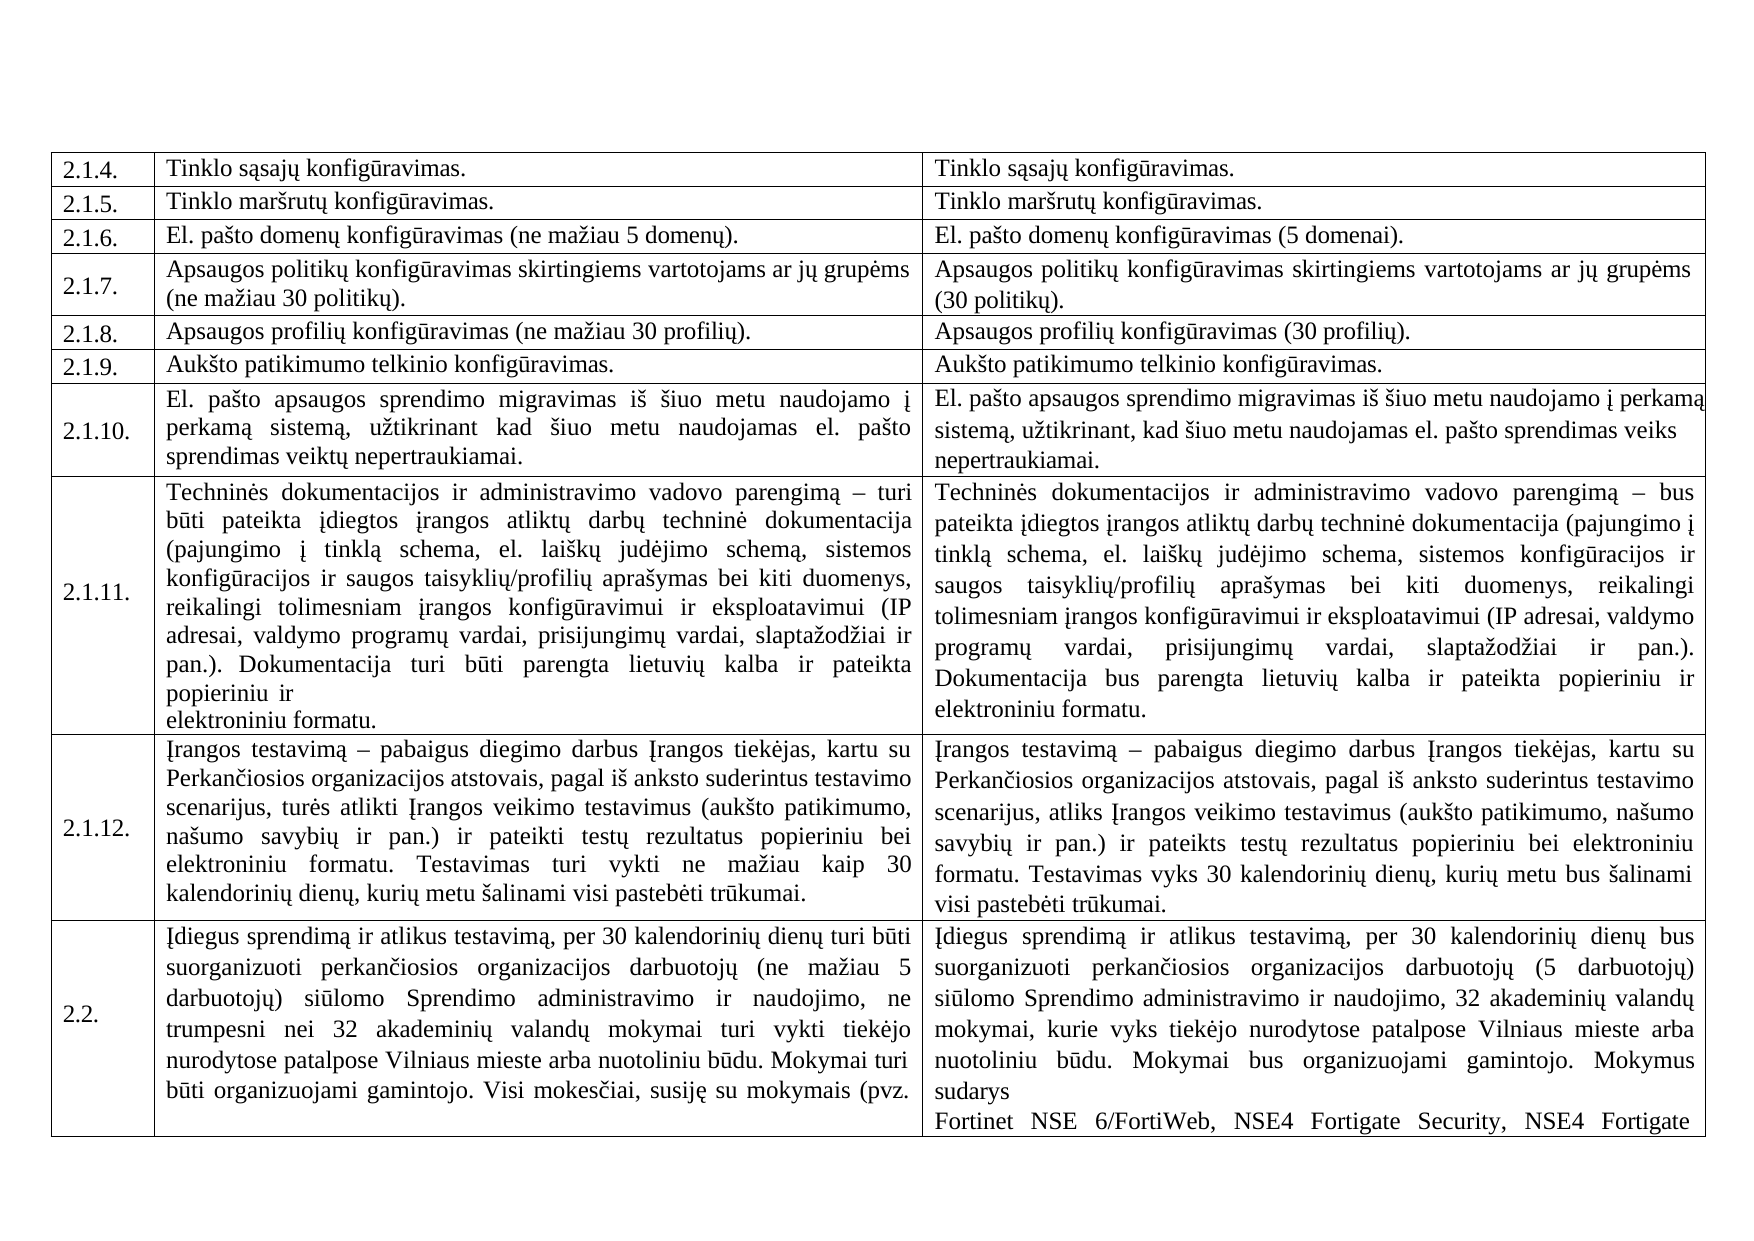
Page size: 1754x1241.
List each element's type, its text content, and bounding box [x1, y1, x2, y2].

table_cell Tinklo maršrutų konfigūravimas. [923, 187, 1705, 219]
table_cell 2.1.5. [52, 187, 154, 219]
table_cell Apsaugos politikų konfigūravimas skirtingiems vartotojams ar jų grupėms (ne mažiau 30 politikų). [155, 254, 922, 315]
table_header Tinklo sąsajų konfigūravimas. [155, 153, 922, 186]
table_cell 2.1.8. [52, 316, 154, 349]
table_cell Aukšto patikimumo telkinio konfigūravimas. [155, 350, 922, 383]
table_cell Įdiegus sprendimą ir atlikus testavimą, per 30 kalendorinių dienų bus suorganizuoti perkančiosios organizacijos darbuotojų (5 darbuotojų) siūlomo Sprendimo administravimo ir naudojimo, 32 akademinių valandų mokymai, kurie vyks tiekėjo nurodytose patalpose Vilniaus mieste arba nuotoliniu būdu. Mokymai bus organizuojami gamintojo. Mokymus sudarys Fortinet NSE 6/FortiWeb, NSE4 Fortigate Security, NSE4 Fortigate [923, 921, 1705, 1136]
table_cell 2.1.9. [52, 350, 154, 383]
table_cell 2.1.6. [52, 220, 154, 253]
table_cell Įrangos testavimą – pabaigus diegimo darbus Įrangos tiekėjas, kartu su Perkančiosios organizacijos atstovais, pagal iš anksto suderintus testavimo scenarijus, turės atlikti Įrangos veikimo testavimus (aukšto patikimumo, našumo savybių ir pan.) ir pateikti testų rezultatus popieriniu bei elektroniniu formatu. Testavimas turi vykti ne mažiau kaip 30 kalendorinių dienų, kurių metu šalinami visi pastebėti trūkumai. [155, 735, 922, 920]
table_cell Apsaugos profilių konfigūravimas (30 profilių). [923, 316, 1705, 349]
table_cell El. pašto domenų konfigūravimas (5 domenai). [923, 220, 1705, 253]
table_header 2.1.4. [52, 153, 154, 186]
table_cell El. pašto apsaugos sprendimo migravimas iš šiuo metu naudojamo į perkamą sistemą, užtikrinant, kad šiuo metu naudojamas el. pašto sprendimas veiks nepertraukiamai. [923, 384, 1705, 476]
table_cell Aukšto patikimumo telkinio konfigūravimas. [923, 350, 1705, 383]
table_cell 2.1.7. [52, 254, 154, 315]
table_cell Tinklo maršrutų konfigūravimas. [155, 187, 922, 219]
table_cell 2.1.11. [52, 477, 154, 733]
table_cell El. pašto domenų konfigūravimas (ne mažiau 5 domenų). [155, 220, 922, 253]
table_cell Techninės dokumentacijos ir administravimo vadovo parengimą – turi būti pateikta įdiegtos įrangos atliktų darbų techninė dokumentacija (pajungimo į tinklą schema, el. laiškų judėjimo schemą, sistemos konfigūracijos ir saugos taisyklių/profilių aprašymas bei kiti duomenys, reikalingi tolimesniam įrangos konfigūravimui ir eksploatavimui (IP adresai, valdymo programų vardai, prisijungimų vardai, slaptažodžiai ir pan.). Dokumentacija turi būti parengta lietuvių kalba ir pateikta popieriniu ir elektroniniu formatu. [155, 477, 922, 733]
table_cell Apsaugos profilių konfigūravimas (ne mažiau 30 profilių). [155, 316, 922, 349]
table_cell Įrangos testavimą – pabaigus diegimo darbus Įrangos tiekėjas, kartu su Perkančiosios organizacijos atstovais, pagal iš anksto suderintus testavimo scenarijus, atliks Įrangos veikimo testavimus (aukšto patikimumo, našumo savybių ir pan.) ir pateikts testų rezultatus popieriniu bei elektroniniu formatu. Testavimas vyks 30 kalendorinių dienų, kurių metu bus šalinami visi pastebėti trūkumai. [923, 735, 1705, 920]
table_cell 2.1.10. [52, 384, 154, 476]
table_cell Apsaugos politikų konfigūravimas skirtingiems vartotojams ar jų grupėms (30 politikų). [923, 254, 1705, 315]
table_cell 2.1.12. [52, 735, 154, 920]
table_cell 2.2. [52, 921, 154, 1136]
table_cell Techninės dokumentacijos ir administravimo vadovo parengimą – bus pateikta įdiegtos įrangos atliktų darbų techninė dokumentacija (pajungimo į tinklą schema, el. laiškų judėjimo schema, sistemos konfigūracijos ir saugos taisyklių/profilių aprašymas bei kiti duomenys, reikalingi tolimesniam įrangos konfigūravimui ir eksploatavimui (IP adresai, valdymo programų vardai, prisijungimų vardai, slaptažodžiai ir pan.). Dokumentacija bus parengta lietuvių kalba ir pateikta popieriniu ir elektroniniu formatu. [923, 477, 1705, 733]
table_cell Įdiegus sprendimą ir atlikus testavimą, per 30 kalendorinių dienų turi būti suorganizuoti perkančiosios organizacijos darbuotojų (ne mažiau 5 darbuotojų) siūlomo Sprendimo administravimo ir naudojimo, ne trumpesni nei 32 akademinių valandų mokymai turi vykti tiekėjo nurodytose patalpose Vilniaus mieste arba nuotoliniu būdu. Mokymai turi būti organizuojami gamintojo. Visi mokesčiai, susiję su mokymais (pvz. [155, 921, 922, 1136]
table_header Tinklo sąsajų konfigūravimas. [923, 153, 1705, 186]
table_cell El. pašto apsaugos sprendimo migravimas iš šiuo metu naudojamo į perkamą sistemą, užtikrinant kad šiuo metu naudojamas el. pašto sprendimas veiktų nepertraukiamai. [155, 384, 922, 476]
